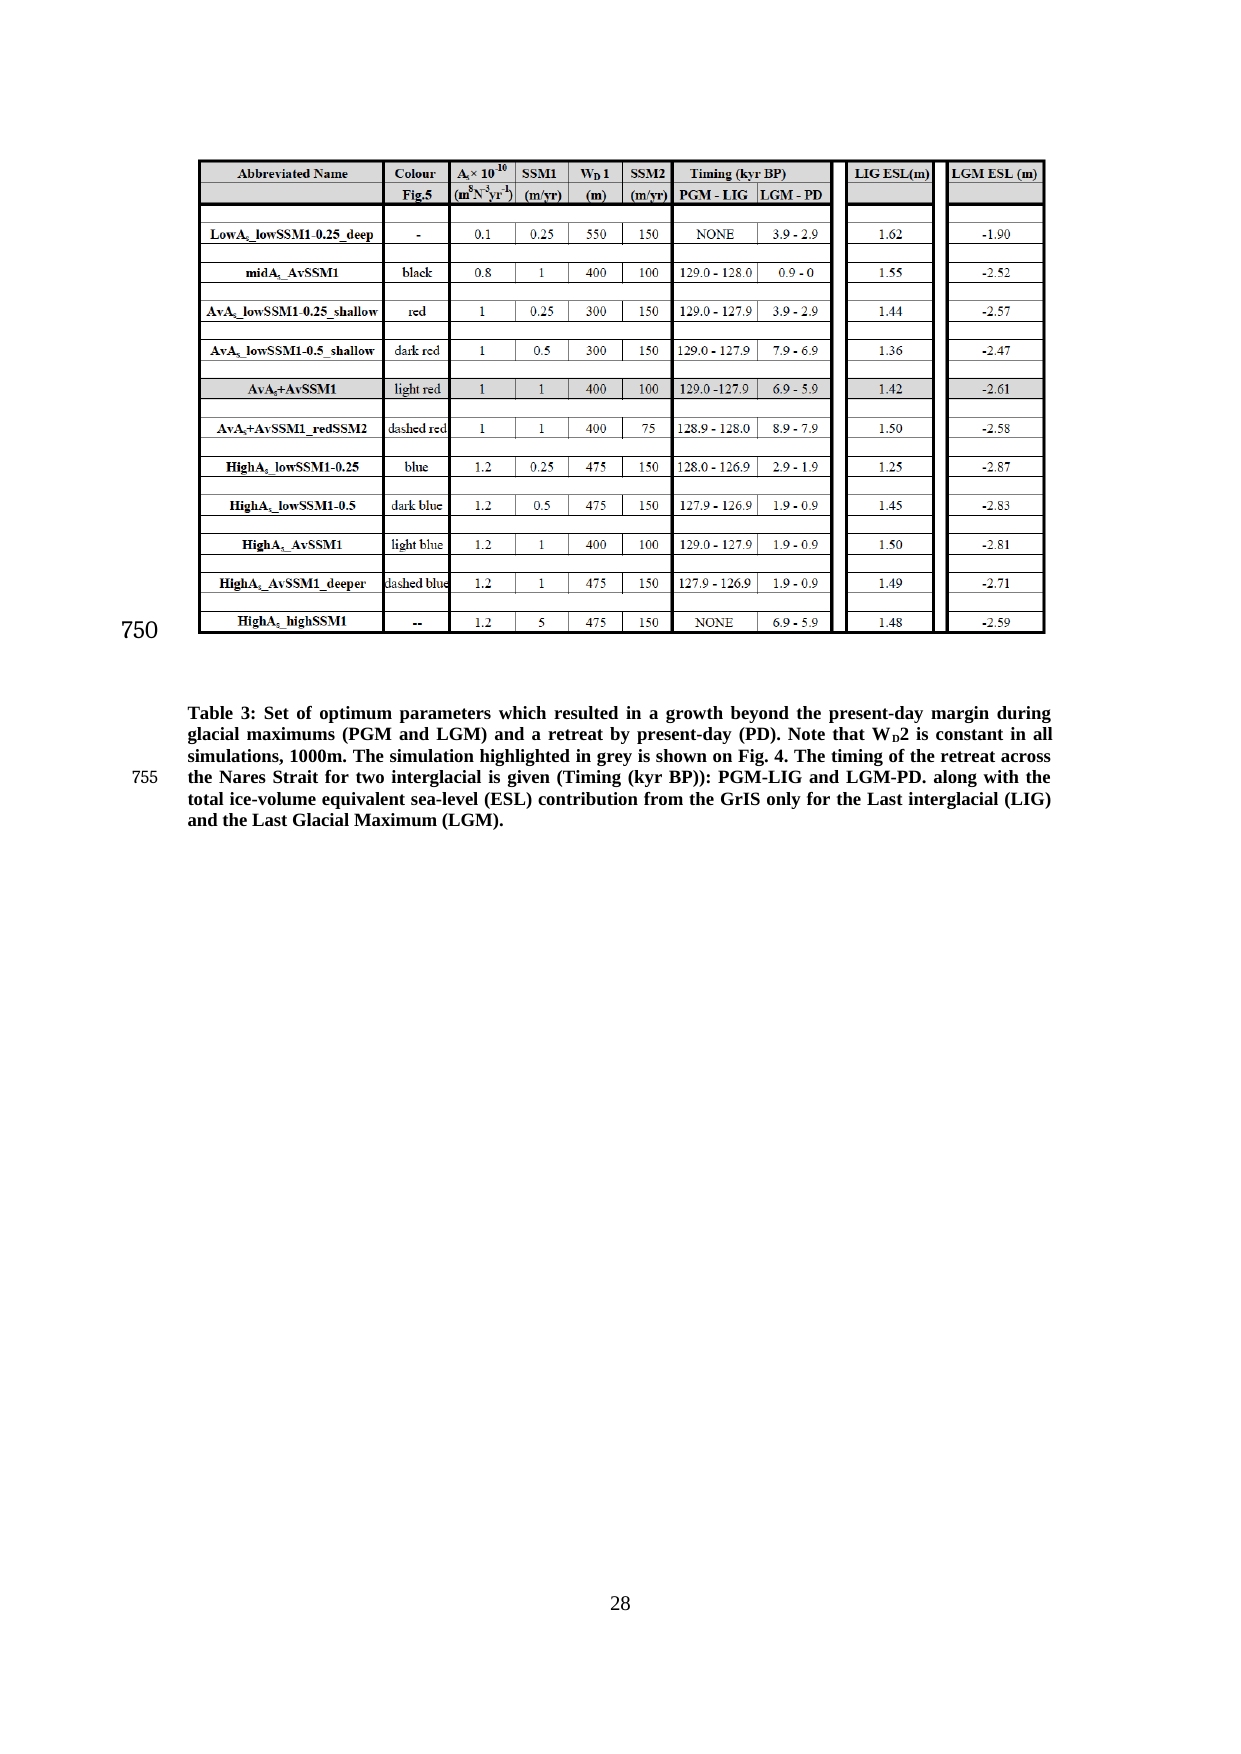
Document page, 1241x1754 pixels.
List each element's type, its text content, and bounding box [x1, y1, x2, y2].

picture [187, 150, 1052, 639]
text Table 3: Set of optimum parameters which resulted in a growth beyond the present-day margin during glacial maximums (PGM and LGM) and a retreat by present-day (PD). Note that WD2 is constant in all simulations, 1000m. The simulation highlighted in grey is shown on Fig. 4. The timing of the retreat across the Nares Strait for two interglacial is given (Timing (kyr BP)): PGM-LIG and LGM-PD. along with the total ice-volume equivalent sea-level (ESL) contribution from the GrIS only for the Last interglacial (LIG) and the Last Glacial Maximum (LGM). [187, 702, 1053, 831]
